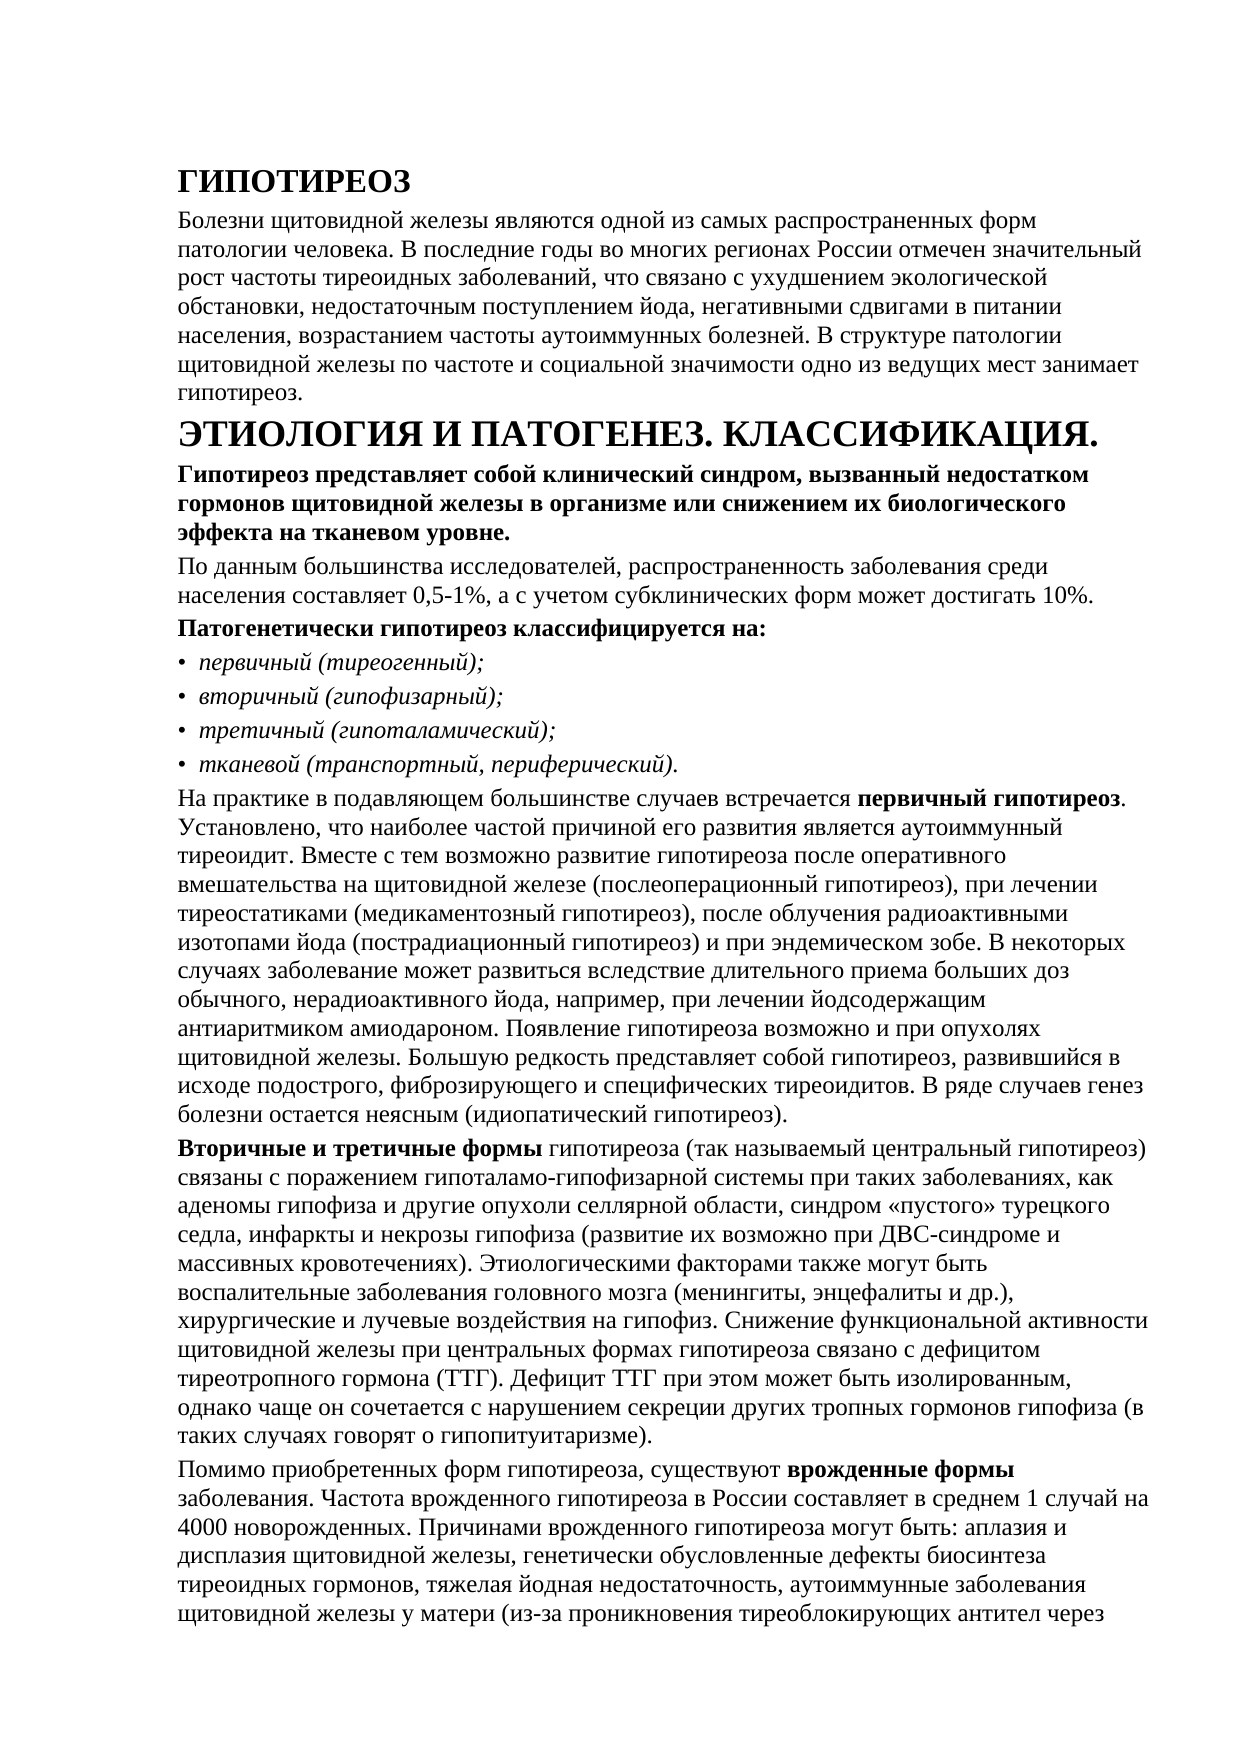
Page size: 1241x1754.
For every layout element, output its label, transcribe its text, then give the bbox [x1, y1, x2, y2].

text На практике в подавляющем большинстве случаев встречается первичный гипотиреоз. Установлено, что наиболее частой причиной его развития является аутоиммунный тиреоидит. Вместе с тем возможно развитие гипотиреоза после оперативного вмешательства на щитовидной железе (послеоперационный гипотиреоз), при лечении тиреостатиками (медикаментозный гипотиреоз), после облучения радиоактивными изотопами йода (пострадиационный гипотиреоз) и при эндемическом зобе. В некоторых случаях заболевание может развиться вследствие длительного приема больших доз обычного, нерадиоактивного йода, например, при лечении йодсодержащим антиаритмиком амиодароном. Появление гипотиреоза возможно и при опухолях щитовидной железы. Большую редкость представляет собой гипотиреоз, развившийся в исходе подострого, фиброзирующего и специфических тиреоидитов. В ряде случаев генез болезни остается неясным (идиопатический гипотиреоз). [177, 783, 1152, 1128]
text Патогенетически гипотиреоз классифицируется на: [177, 613, 1152, 642]
text • вторичный (гипофизарный); [177, 681, 1152, 710]
text • первичный (тиреогенный); [177, 647, 1152, 676]
text Гипотиреоз представляет собой клинический синдром, вызванный недостатком гормонов щитовидной железы в организме или снижением их биологического эффекта на тканевом уровне. [177, 459, 1152, 546]
text По данным большинства исследователей, распространенность заболевания среди населения составляет 0,5-1%, а с учетом субклинических форм может достигать 10%. [177, 551, 1152, 608]
text Болезни щитовидной железы являются одной из самых распространенных форм патологии человека. В последние годы во многих регионах России отмечен значительный рост частоты тиреоидных заболеваний, что связано с ухудшением экологической обстановки, недостаточным поступлением йода, негативными сдвигами в питании населения, возрастанием частоты аутоиммунных болезней. В структуре патологии щитовидной железы по частоте и социальной значимости одно из ведущих мест занимает гипотиреоз. [177, 205, 1152, 406]
text ГИПОТИРЕОЗ [177, 162, 1152, 200]
subtitle ЭТИОЛОГИЯ И ПАТОГЕНЕЗ. КЛАССИФИКАЦИЯ. [177, 411, 1152, 454]
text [177, 1454, 1152, 1627]
text • третичный (гипоталамический); [177, 715, 1152, 744]
text Вторичные и третичные формы гипотиреоза (так называемый центральный гипотиреоз) связаны с поражением гипоталамо-гипофизарной системы при таких заболеваниях, как аденомы гипофиза и другие опухоли селлярной области, синдром «пустого» турецкого седла, инфаркты и некрозы гипофиза (развитие их возможно при ДВС-синдроме и массивных кровотечениях). Этиологическими факторами также могут быть воспалительные заболевания головного мозга (менингиты, энцефалиты и др.), хирургические и лучевые воздействия на гипофиз. Снижение функциональной активности щитовидной железы при центральных формах гипотиреоза связано с дефицитом тиреотропного гормона (ТТГ). Дефицит ТТГ при этом может быть изолированным, однако чаще он сочетается с нарушением секреции других тропных гормонов гипофиза (в таких случаях говорят о гипопитуитаризме). [177, 1133, 1152, 1449]
text • тканевой (транспортный, периферический). [177, 749, 1152, 778]
